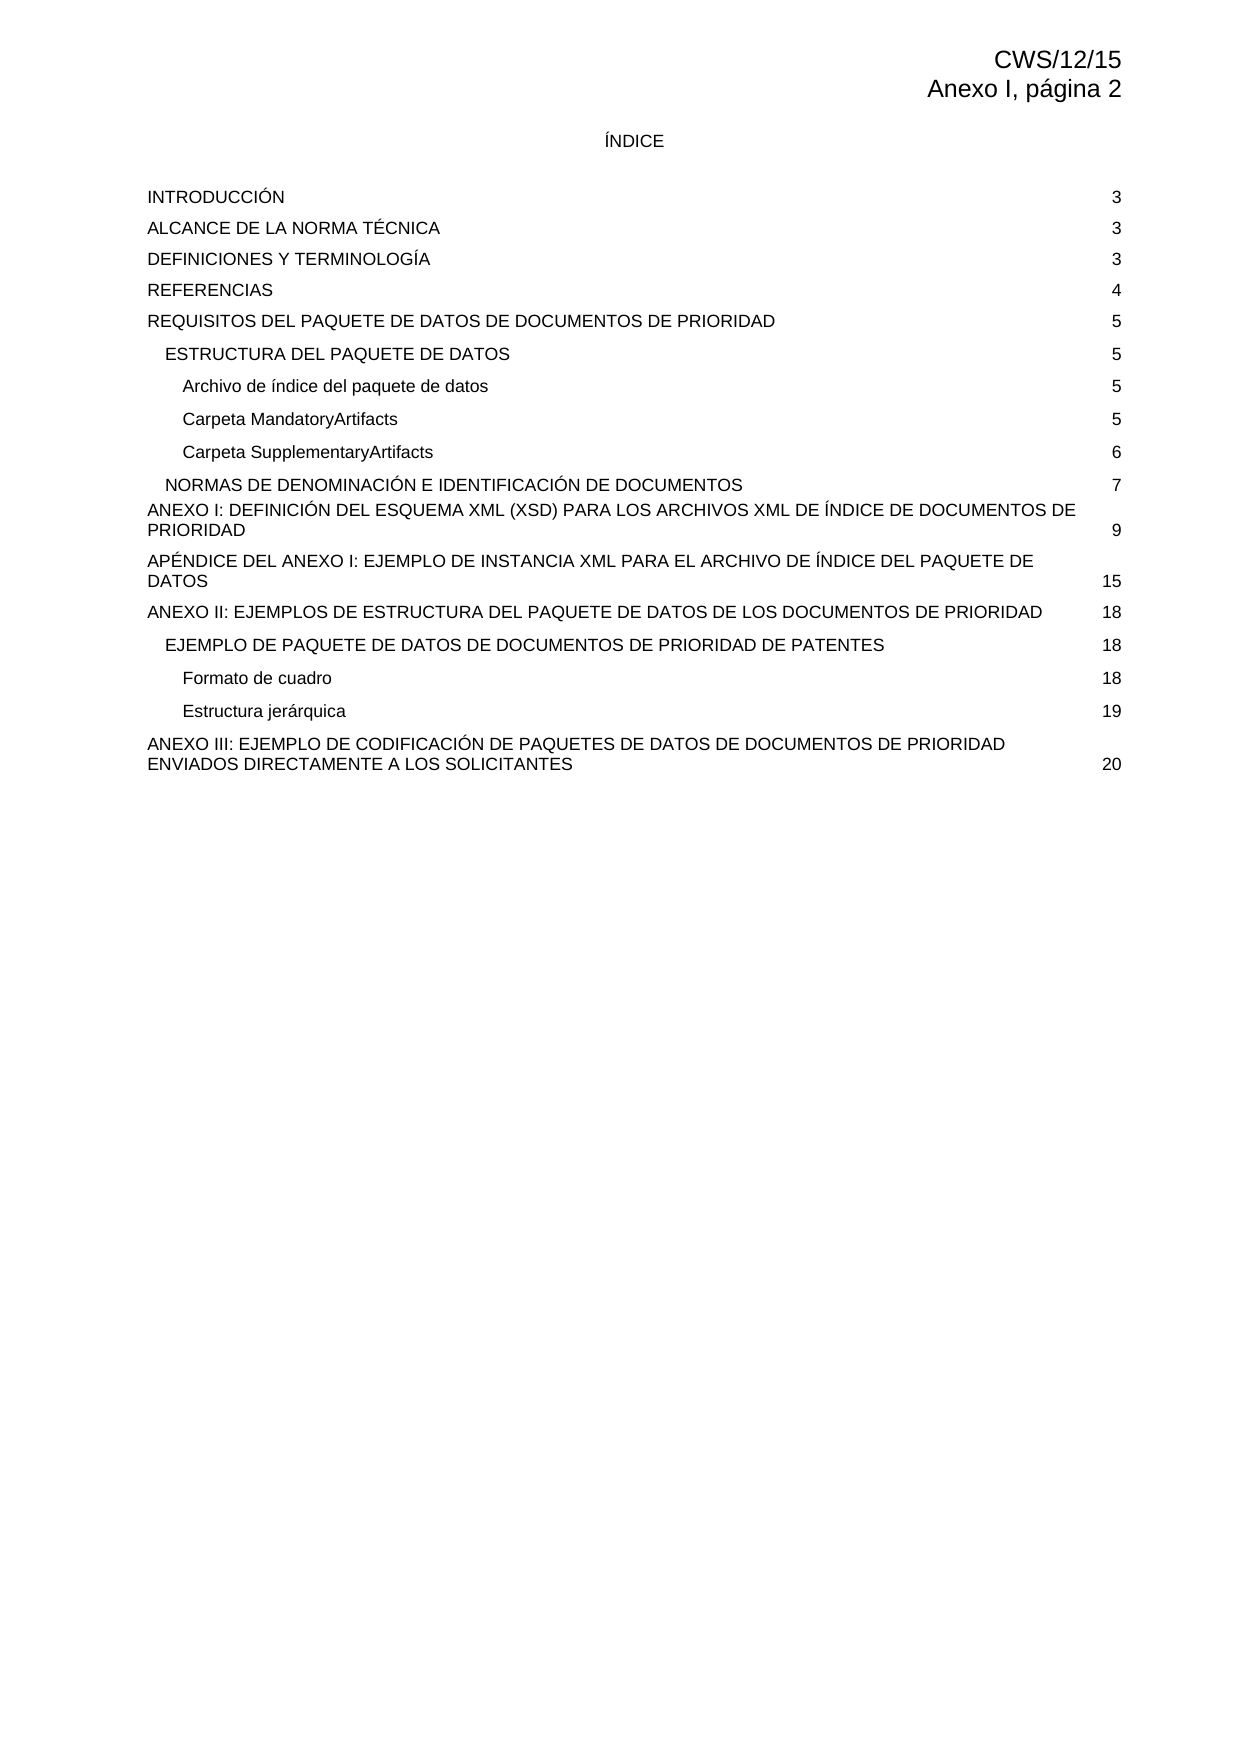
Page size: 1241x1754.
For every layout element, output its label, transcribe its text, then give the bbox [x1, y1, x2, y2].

text DEFINICIONES Y TERMINOLOGÍA 3 [147, 249, 1122, 269]
text Estructura del paquete de datos 5 [165, 343, 1122, 364]
text Formato de cuadro 18 [182, 668, 1122, 688]
text ALCANCE DE LA NORMA TÉCNICA 3 [147, 218, 1122, 238]
text ANEXO II: EJEMPLOS DE ESTRUCTURA DEL PAQUETE DE DATOS DE LOS DOCUMENTOS DE PRIORIDAD 18 [147, 602, 1122, 622]
text REQUISITOS DEL PAQUETE DE DATOS DE DOCUMENTOS DE PRIORIDAD 5 [147, 310, 1122, 331]
text REFERENCIAS 4 [147, 279, 1122, 300]
text Archivo de índice del paquete de datos 5 [182, 376, 1122, 397]
text Carpeta SupplementaryArtifacts 6 [182, 442, 1122, 462]
text ÍNDICE [147, 131, 1122, 152]
text Carpeta MandatoryArtifacts 5 [182, 409, 1122, 429]
text Estructura jerárquica 19 [182, 701, 1122, 721]
text ANEXO I: DEFINICIÓN DEL ESQUEMA XML (XSD) PARA LOS ARCHIVOS XML DE ÍNDICE DE DOCUMENTOS DE PRIORIDAD 9 [147, 499, 1122, 540]
text INTRODUCCIÓN 3 [147, 187, 1122, 207]
text ANEXO III: EJEMPLO DE CODIFICACIÓN DE PAQUETES DE DATOS DE DOCUMENTOS DE PRIORIDAD ENVIADOS DIRECTAMENTE A LOS SOLICITANTES 20 [147, 734, 1122, 774]
text Normas de denominación e identificación de documentos 7 [165, 475, 1122, 495]
text Ejemplo de paquete de datos de documentos de prioridad de patentes 18 [165, 635, 1122, 655]
text APÉNDICE DEL ANEXO I: EJEMPLO DE INSTANCIA XML PARA EL ARCHIVO DE ÍNDICE DEL PAQUETE DE DATOS 15 [147, 551, 1122, 592]
